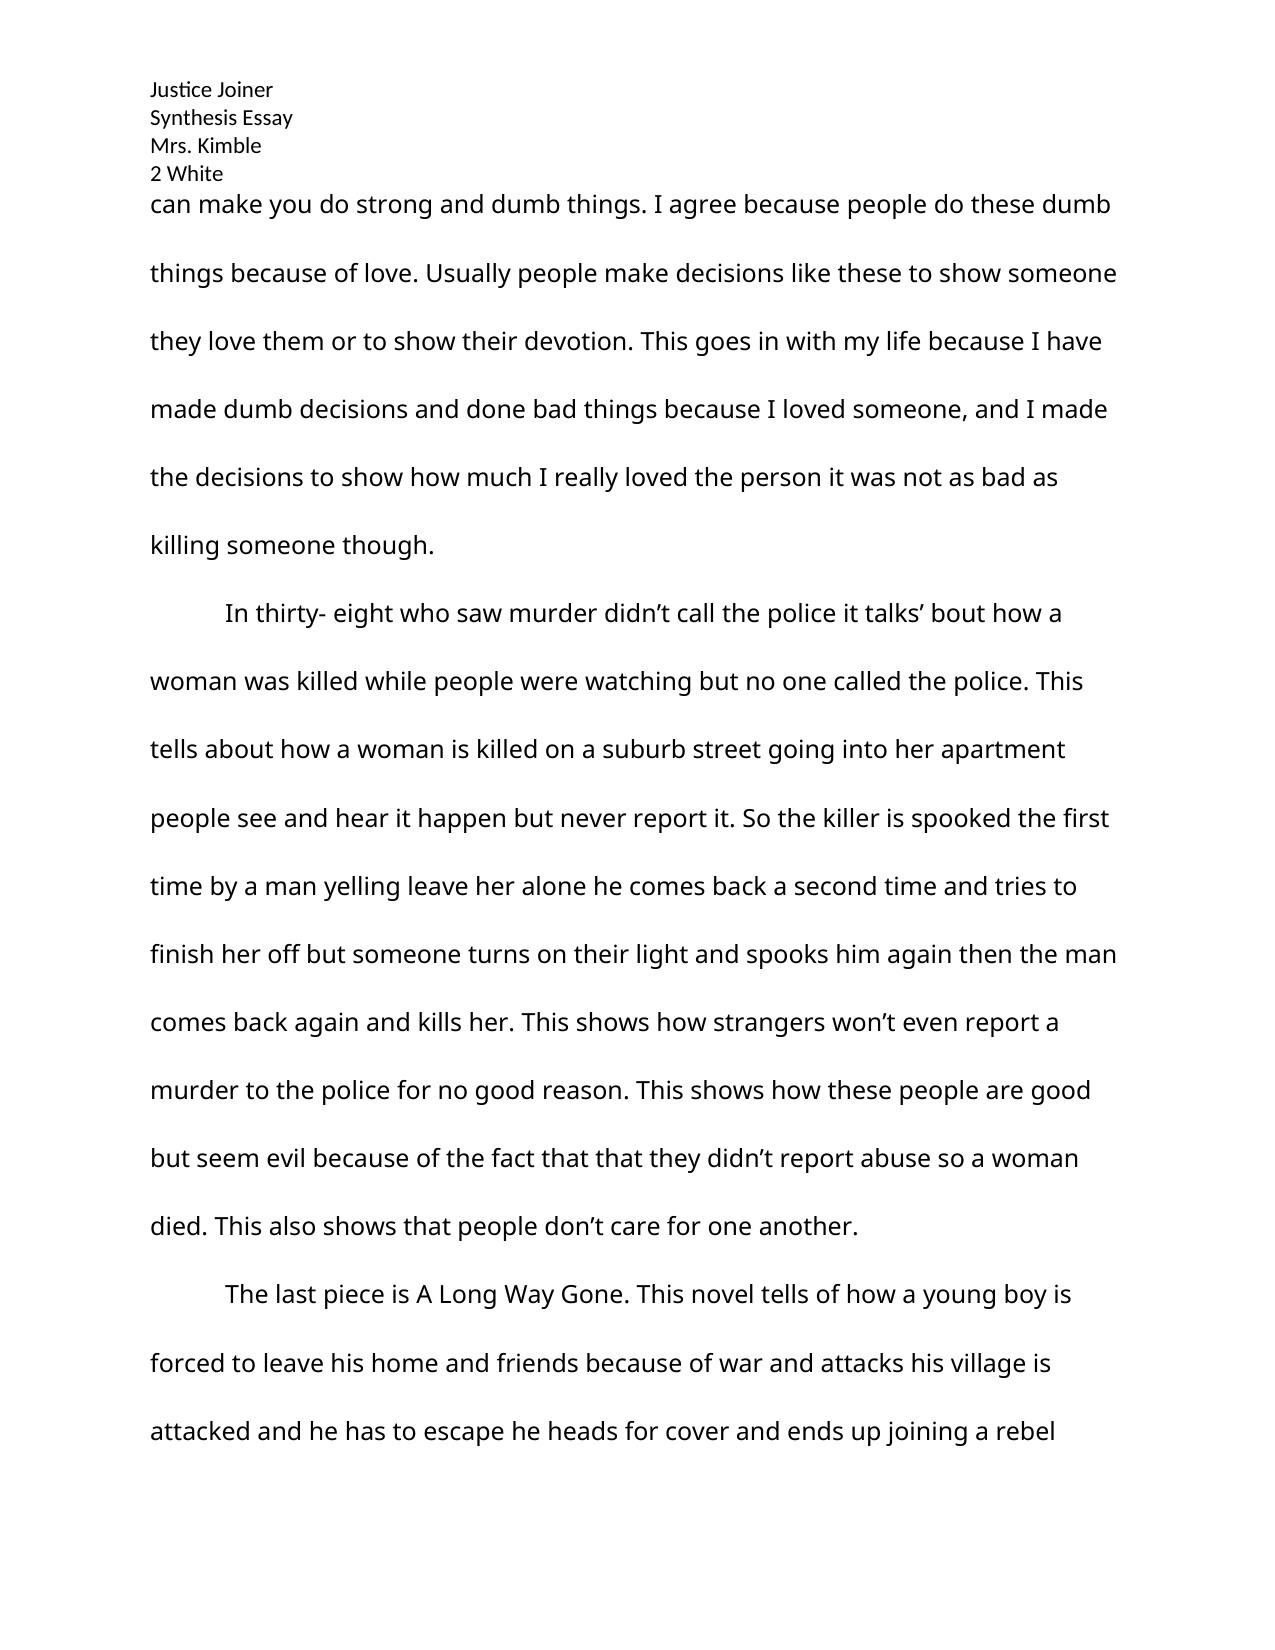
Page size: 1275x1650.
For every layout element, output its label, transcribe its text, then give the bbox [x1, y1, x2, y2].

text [150, 187, 1125, 562]
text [150, 1277, 1125, 1447]
text In thirty- eight who saw murder didn’t call the police it talks’ bout how a woman was killed while people were watching but no one called the police. This tells about how a woman is killed on a suburb street going into her apartment people see and hear it happen but never report it. So the killer is spooked the first time by a man yelling leave her alone he comes back a second time and tries to finish her off but someone turns on their light and spooks him again then the man comes back again and kills her. This shows how strangers won’t even report a murder to the police for no good reason. This shows how these people are good but seem evil because of the fact that that they didn’t report abuse so a woman died. This also shows that people don’t care for one another. [150, 596, 1125, 1243]
